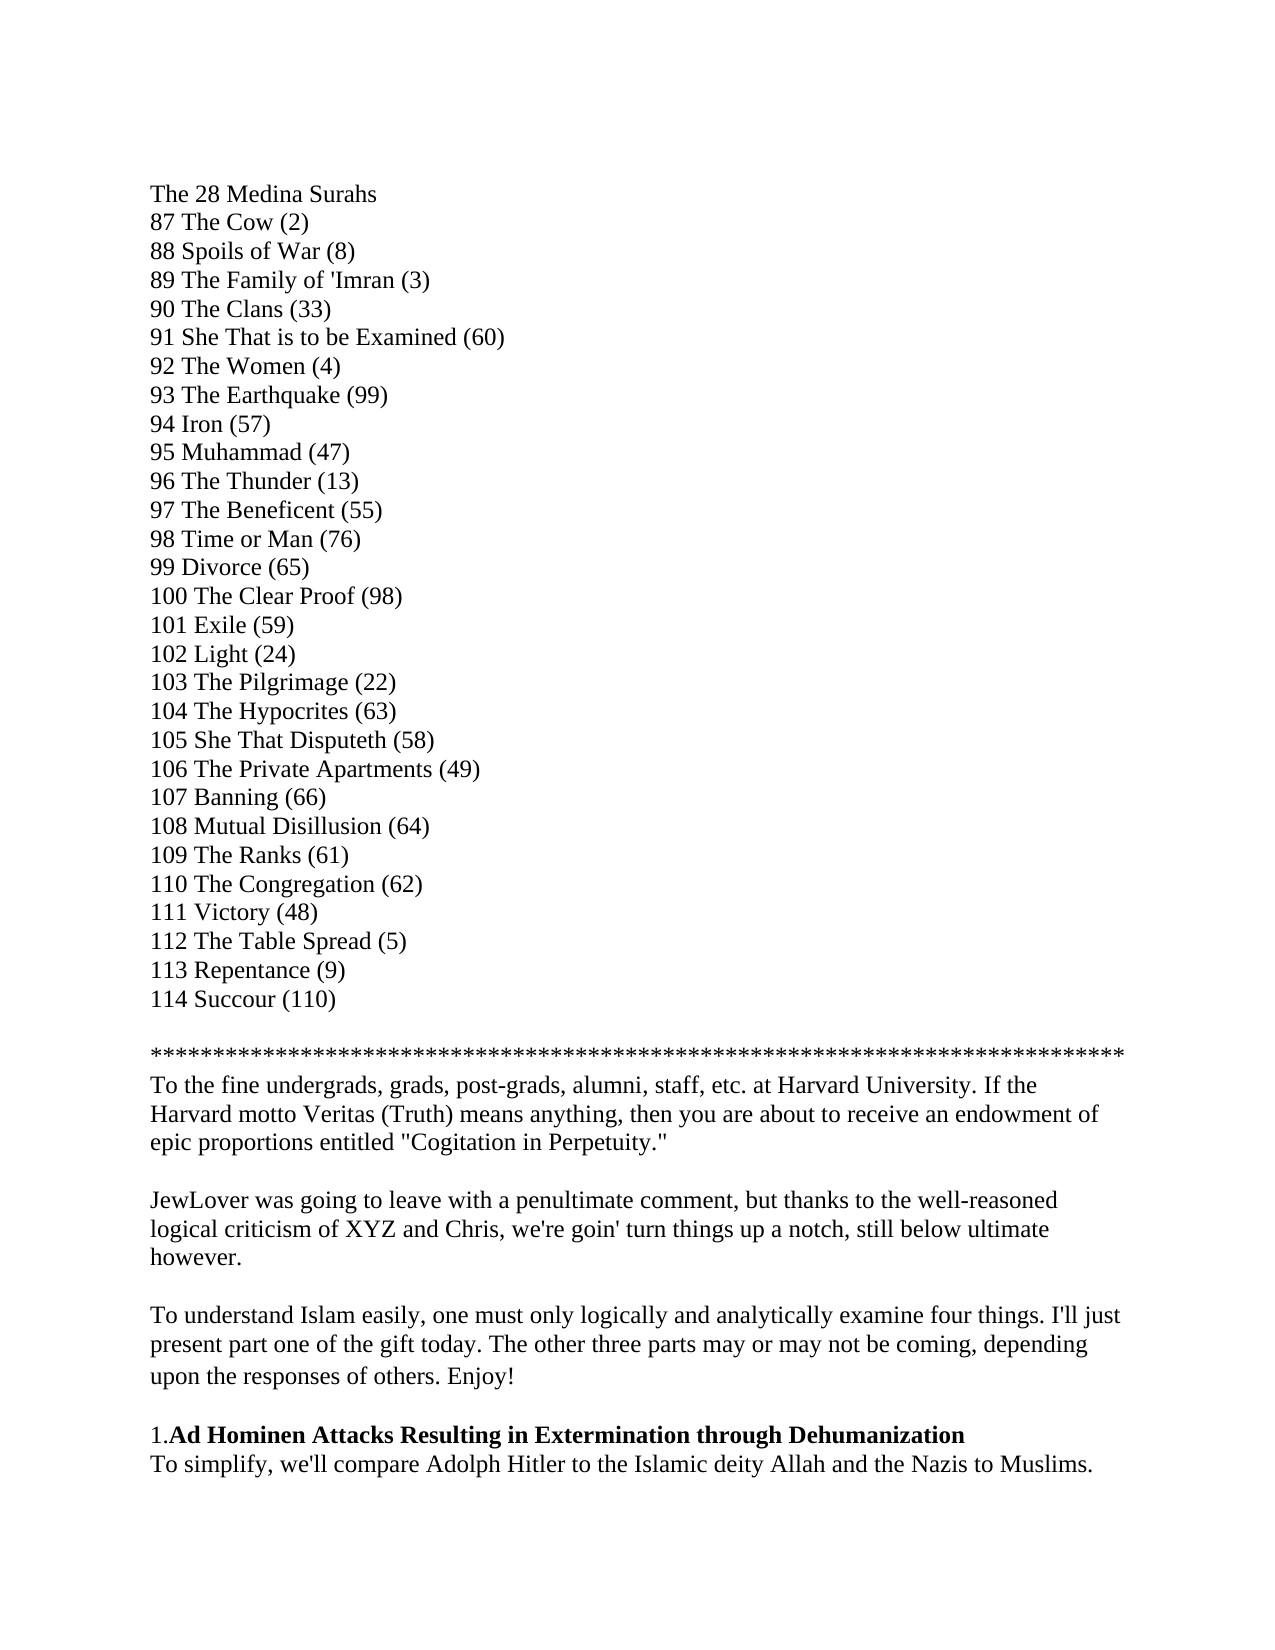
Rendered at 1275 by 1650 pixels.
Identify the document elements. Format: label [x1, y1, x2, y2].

text [150, 150, 1125, 1478]
